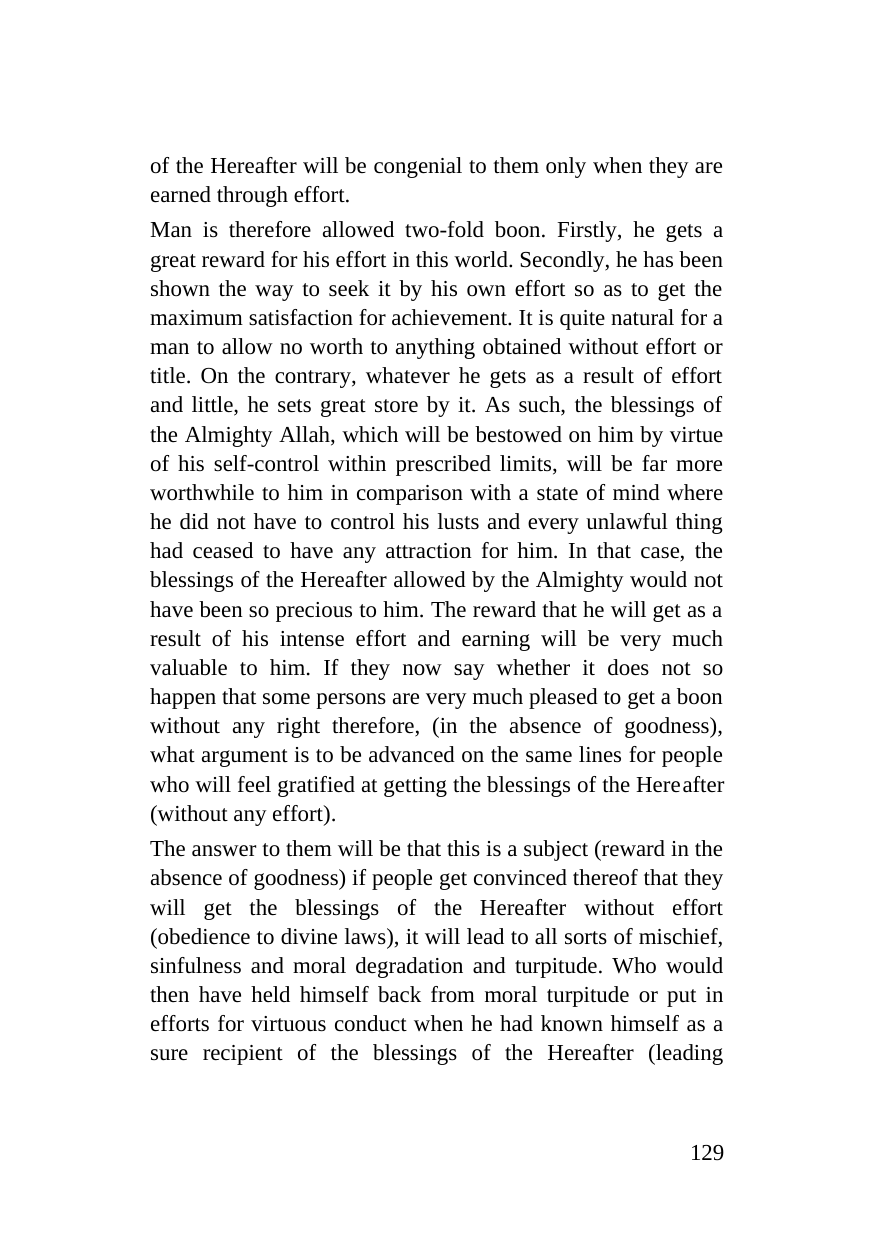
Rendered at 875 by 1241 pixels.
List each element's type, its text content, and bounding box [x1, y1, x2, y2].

text Man is therefore allowed two-fold boon. Firstly, he gets a great reward for his effort in this world. Secondly, he has been shown the way to seek it by his own effort so as to get the maximum satisfaction for achievement. It is quite natural for a man to allow no worth to anything obtained without effort or title. On the contrary, whatever he gets as a result of effort and little, he sets great store by it. As such, the blessings of the Almighty Allah, which will be bestowed on him by virtue of his self-control within prescribed limits, will be far more worthwhile to him in comparison with a state of mind where he did not have to control his lusts and every unlawful thing had ceased to have any attraction for him. In that case, the blessings of the Hereafter allowed by the Almighty would not have been so precious to him. The reward that he will get as a result of his intense effort and earning will be very much valuable to him. If they now say whether it does not so happen that some persons are very much pleased to get a boon without any right therefore, (in the absence of goodness), what argument is to be advanced on the same lines for people who will feel gratified at getting the blessings of the Hereafter (without any effort). [150, 214, 724, 827]
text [150, 833, 724, 1067]
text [150, 150, 724, 208]
